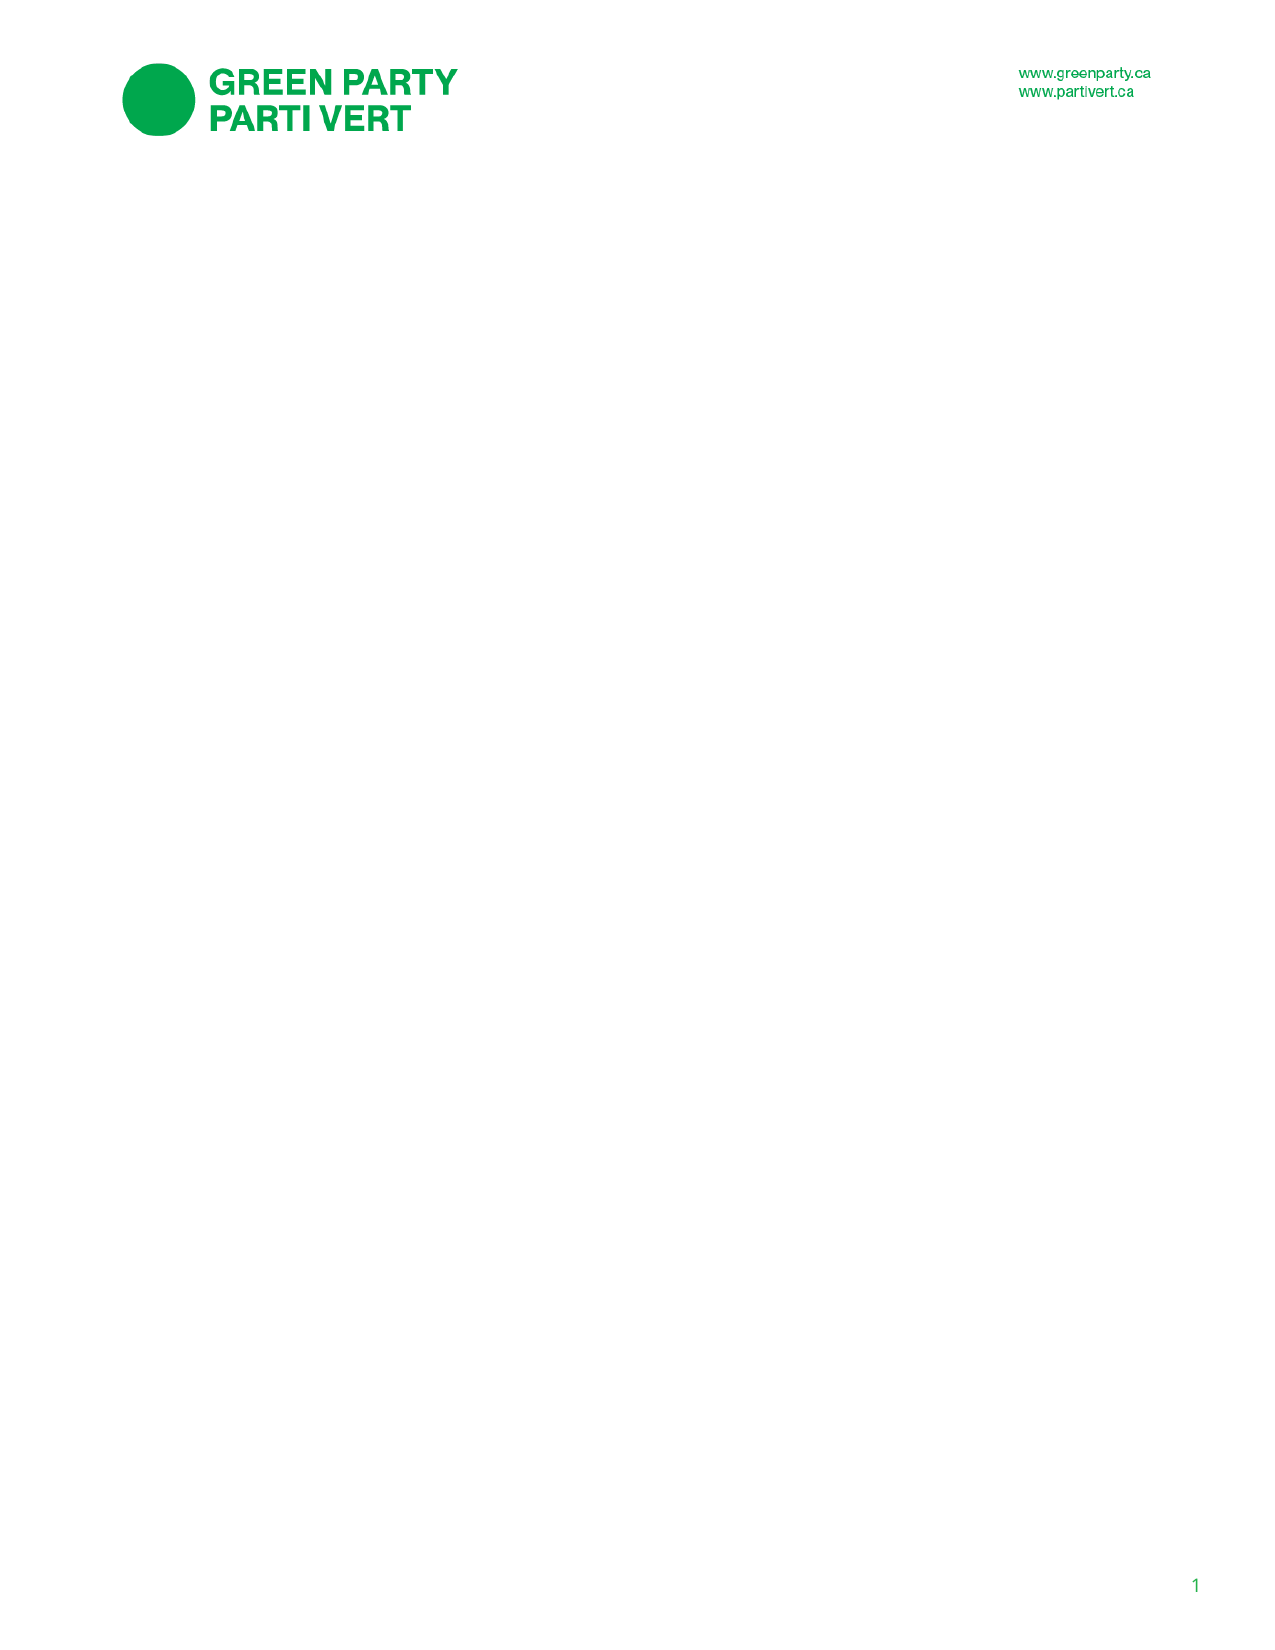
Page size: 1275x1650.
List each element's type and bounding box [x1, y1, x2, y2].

picture [73, 60, 1199, 139]
